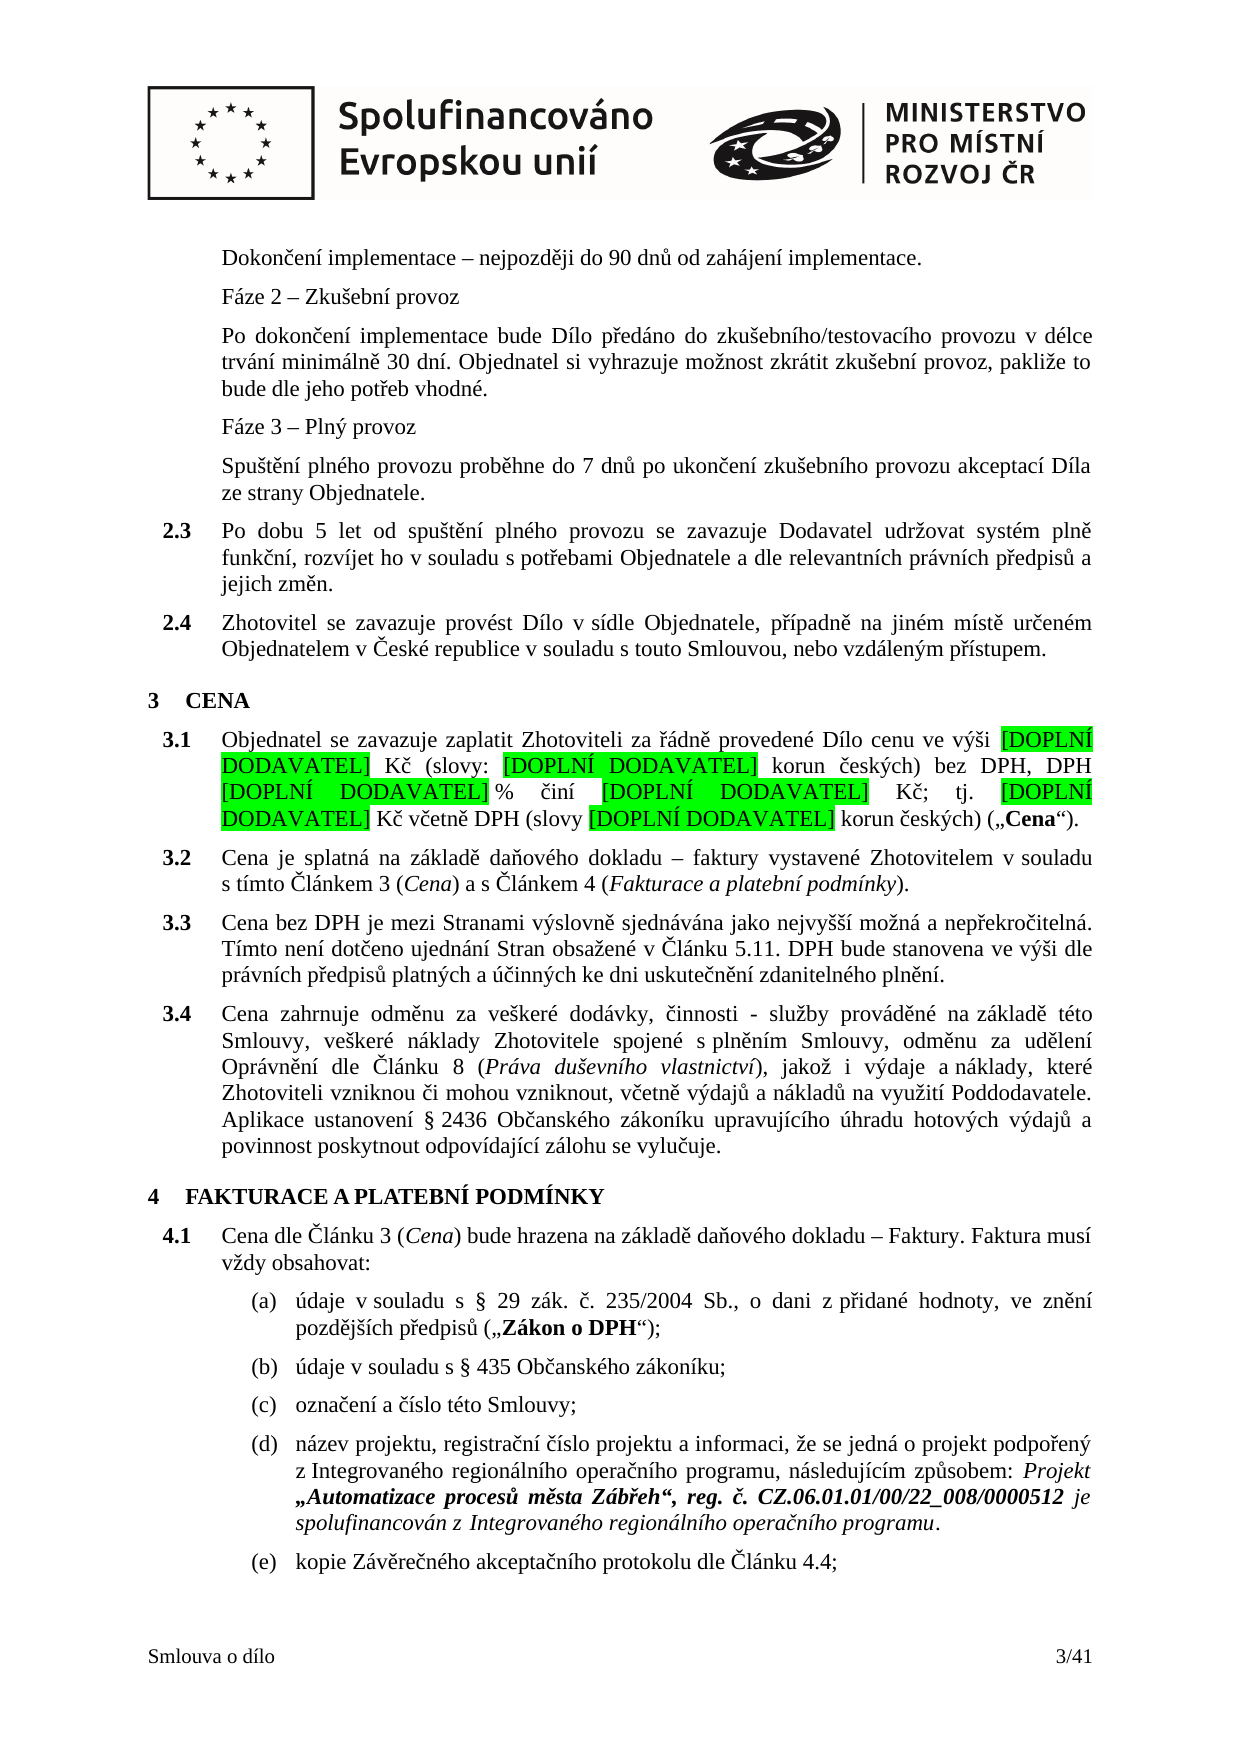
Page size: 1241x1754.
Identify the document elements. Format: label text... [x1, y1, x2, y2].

picture [147, 86, 1093, 200]
subtitle Cena [148, 687, 1093, 713]
list Fáze 2 – Zkušební provoz [221, 283, 1093, 309]
text údaje v souladu s § 435 Občanského zákoníku; [251, 1353, 1093, 1379]
subtitle Fakturace a Platební podmínky [148, 1183, 1093, 1210]
text Cena je splatná na základě daňového dokladu – faktury vystavené Zhotovitelem v souladu s tímto Článkem 3 (Cena) a s Článkem 4 (Fakturace a platební podmínky). [162, 843, 1093, 896]
list Po dokončení implementace bude Dílo předáno do zkušebního/testovacího provozu v délce trvání minimálně 30 dní. Objednatel si vyhrazuje možnost zkrátit zkušební provoz, pakliže to bude dle jeho potřeb vhodné. [221, 322, 1093, 401]
text Po dobu 5 let od spuštění plného provozu se zavazuje Dodavatel udržovat systém plně funkční, rozvíjet ho v souladu s potřebami Objednatele a dle relevantních právních předpisů a jejich změn. [162, 517, 1093, 597]
text Zhotovitel se zavazuje provést Dílo v sídle Objednatele, případně na jiném místě určeném Objednatelem v České republice v souladu s touto Smlouvou, nebo vzdáleným přístupem. [162, 609, 1093, 662]
list Dokončení implementace – nejpozději do 90 dnů od zahájení implementace. [221, 244, 1093, 271]
list Fáze 3 – Plný provoz [221, 413, 1093, 440]
text údaje v souladu s § 29 zák. č. 235/2004 Sb., o dani z přidané hodnoty, ve znění pozdějších předpisů („Zákon o DPH“); [251, 1287, 1093, 1340]
text kopie Závěrečného akceptačního protokolu dle Článku 4.4; [251, 1548, 1093, 1575]
list Spuštění plného provozu proběhne do 7 dnů po ukončení zkušebního provozu akceptací Díla ze strany Objednatele. [221, 452, 1093, 505]
text označení a číslo této Smlouvy; [251, 1392, 1093, 1418]
text Cena zahrnuje odměnu za veškeré dodávky, činnosti - služby prováděné na základě této Smlouvy, veškeré náklady Zhotovitele spojené s plněním Smlouvy, odměnu za udělení Oprávnění dle Článku 8 (Práva duševního vlastnictví), jakož i výdaje a náklady, které Zhotoviteli vzniknou či mohou vzniknout, včetně výdajů a nákladů na využití Poddodavatele. Aplikace ustanovení § 2436 Občanského zákoníku upravujícího úhradu hotových výdajů a povinnost poskytnout odpovídající zálohu se vylučuje. [162, 1000, 1093, 1158]
text název projektu, registrační číslo projektu a informaci, že se jedná o projekt podpořený z Integrovaného regionálního operačního programu, následujícím způsobem: Projekt „Automatizace procesů města Zábřeh“, reg. č. CZ.06.01.01/00/22_008/0000512 je spolufinancován z Integrovaného regionálního operačního programu. [251, 1430, 1093, 1536]
text Cena bez DPH je mezi Stranami výslovně sjednávána jako nejvyšší možná a nepřekročitelná. Tímto není dotčeno ujednání Stran obsažené v Článku 5.11. DPH bude stanovena ve výši dle právních předpisů platných a účinných ke dni uskutečnění zdanitelného plnění. [162, 909, 1093, 988]
text Cena dle Článku 3 (Cena) bude hrazena na základě daňového dokladu – Faktury. Faktura musí vždy obsahovat: [162, 1222, 1093, 1275]
text Objednatel se zavazuje zaplatit Zhotoviteli za řádně provedené Dílo cenu ve výši [DOPLNÍ DODAVATEL] Kč (slovy: [DOPLNÍ DODAVATEL] korun českých) bez DPH, DPH [DOPLNÍ DODAVATEL] % činí [DOPLNÍ DODAVATEL] Kč; tj. [DOPLNÍ DODAVATEL] Kč včetně DPH (slovy [DOPLNÍ DODAVATEL] korun českých) („Cena“). [162, 726, 1093, 831]
